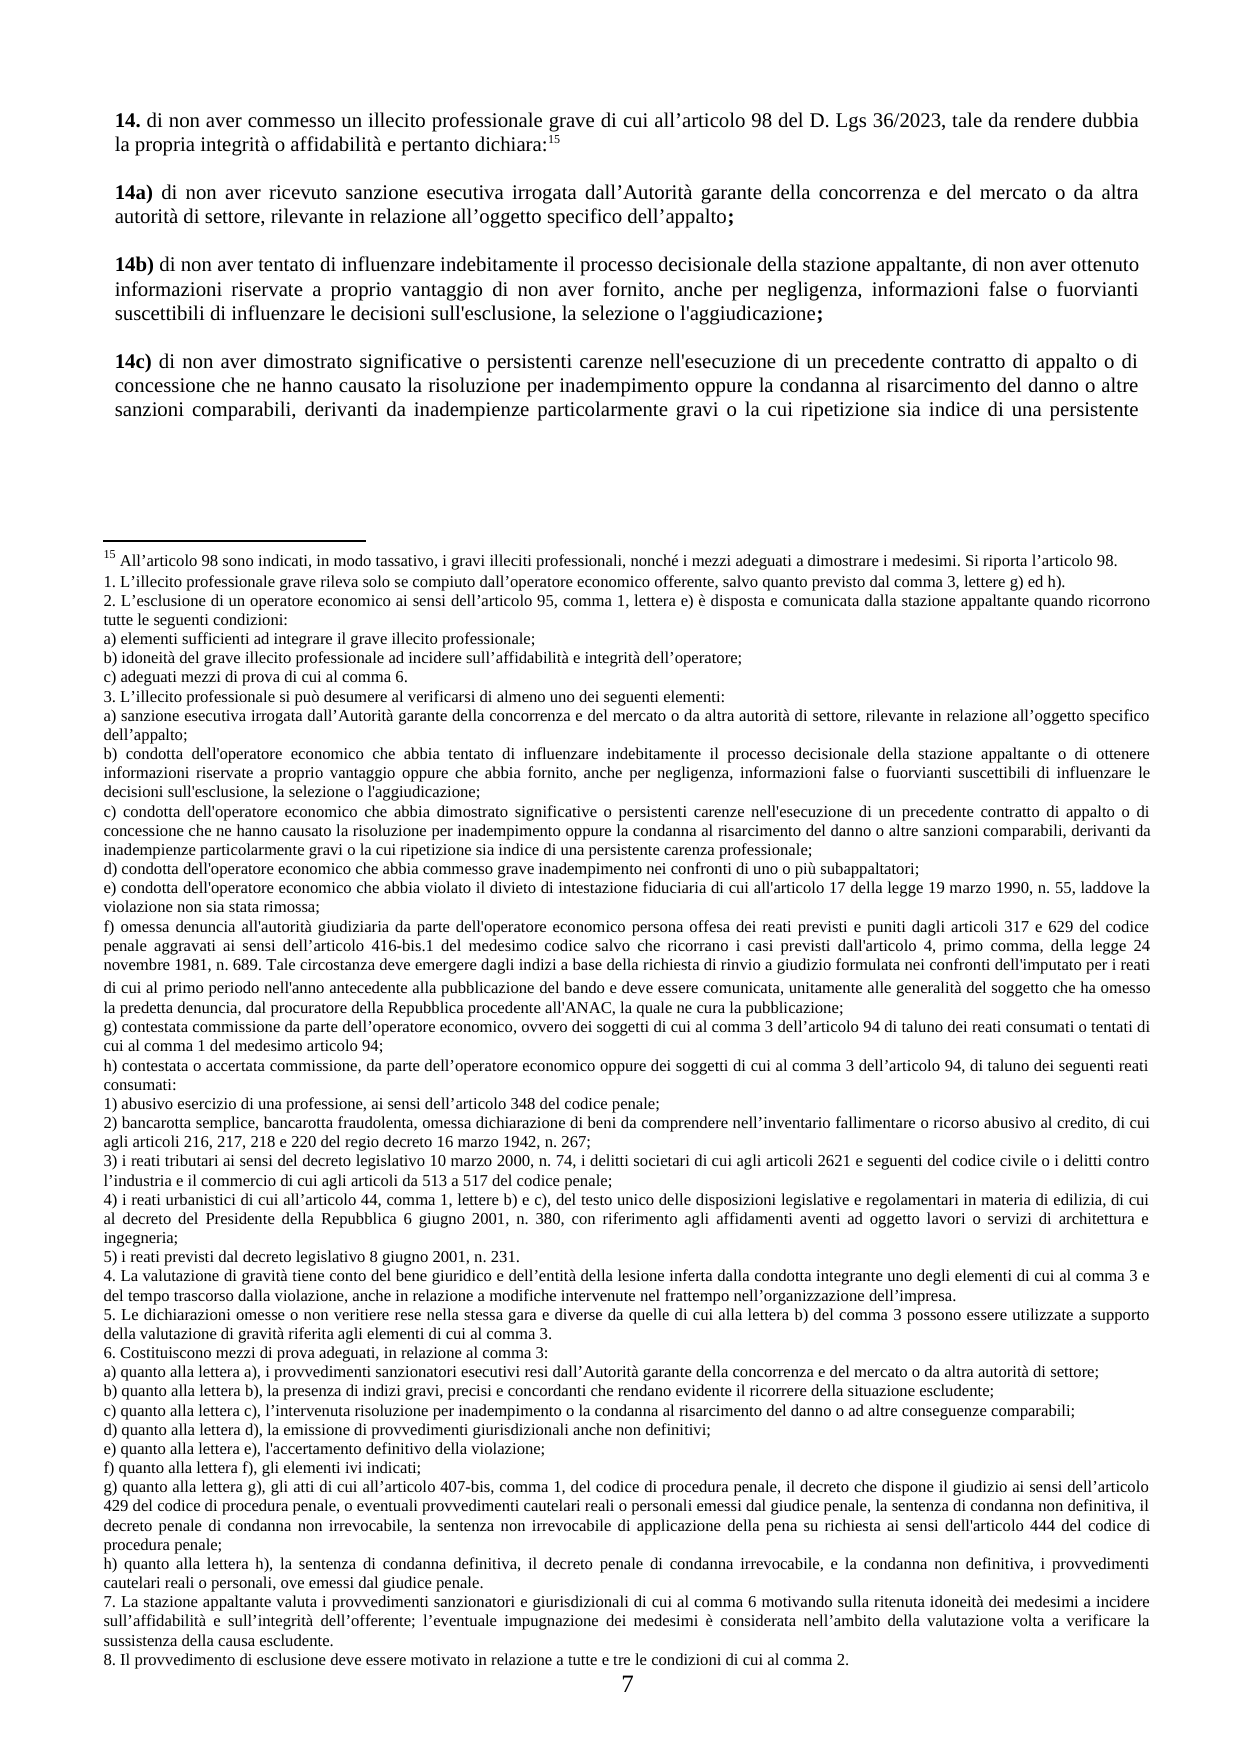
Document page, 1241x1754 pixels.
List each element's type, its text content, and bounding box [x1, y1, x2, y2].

table_cell 14. di non aver commesso un illecito professionale grave di cui all’articolo 98 del D. Lgs 36/2023, tale da rendere dubbia la propria integrità o affidabilità e pertanto dichiara: [103, 108, 1152, 156]
table_cell 14a) di non aver ricevuto sanzione esecutiva irrogata dall’Autorità garante della concorrenza e del mercato o da altra autorità di settore, rilevante in relazione all’oggetto specifico dell’appalto; 14b) di non aver tentato di influenzare indebitamente il processo decisionale della stazione appaltante, di non aver ottenuto informazioni riservate a proprio vantaggio di non aver fornito, anche per negligenza, informazioni false o fuorvianti suscettibili di influenzare le decisioni sull'esclusione, la selezione o l'aggiudicazione; 14c) di non aver dimostrato significative o persistenti carenze nell'esecuzione di un precedente contratto di appalto o di concessione che ne hanno causato la risoluzione per inadempimento oppure la condanna al risarcimento del danno o altre sanzioni comparabili, derivanti da inadempienze particolarmente gravi o la cui ripetizione sia indice di una persistente carenza professionale; 14d) di non aver commesso grave inadempimento nei confronti di uno o più subappaltatori; 14e) di non aver violato il divieto di intestazione fiduciaria di cui all'articolo 17 della legge 19 marzo 1990, n. 55, o che comunque la violazione è stata rimossa; 14f) di non aver omesso denuncia all'autorità giudiziaria quale persona offesa dei reati previsti e puniti dagli articoli 317 e 629 del codice penale aggravati ai sensi dell’articolo 416-bis.1 del medesimo codice salvo che ricorrano i casi previsti dall'articolo 4, primo comma, della legge 24 novembre 1981, n. 689; 14g) che non è stata contestata la commissione da parte dell’operatore economico, ovvero dei soggetti di cui al comma 3 dell’articolo 94 del D. Lgs 36/2023 indicati al precedente paragrafo A di taluno dei reati consumati o tentati di cui al comma 1 del medesimo articolo 94; 14h) che non è stata contestata o accertata commissione, da parte dell’operatore economico oppure dei soggetti di cui al comma 3 dell’articolo 94, sopra indicati al precedente paragrafo A, di taluno dei seguenti reati consumati: 1) abusivo esercizio di una professione, ai sensi dell’articolo 348 del codice penale; 2) bancarotta semplice, bancarotta fraudolenta, omessa dichiarazione di beni da comprendere nell’inventario fallimentare o ricorso abusivo al credito, di cui agli articoli 216, 217, 218 e 220 del regio decreto 16 marzo 1942, n. 267; 3) i reati tributari ai sensi del decreto legislativo 10 marzo 2000, n. 74, i delitti societari di cui agli articoli 2621 e seguenti del codice civile o i delitti contro l’industria e il commercio di cui agli articoli da 513 a 517 del codice penale; 4) i reati urbanistici di cui all’articolo 44, comma 1, lettere b) e c), del testo unico delle disposizioni legislative e regolamentari in materia di edilizia, di cui al decreto del Presidente della Repubblica 6 giugno 2001, n. 380, con riferimento agli affidamenti aventi ad oggetto lavori o servizi di architettura e ingegneria; 5) i reati previsti dal decreto legislativo 8 giugno 2001, n. 231. NB: Ai sensi dell’articolo 96 comma 10, per queste cause di esclusione, previste all’articolo 95 comma 1 lettera e) esse rilevano, salvo che ricorra la condotta di cui al comma 3, lettera b), dell’articolo 98, per tre anni decorrenti rispettivamente: 1) dalla data di emissione di uno degli atti di cui all’articolo 407-bis, comma 1, del codice di procedura penale oppure di eventuali provvedimenti cautelari personali o reali del giudice penale, se antecedenti all’esercizio dell’azione penale ove la situazione escludente consista in un illecito penale rientrante tra quelli valutabili ai sensi del comma 1 dell’articolo 94 oppure ai sensi del comma 3, lettera h), dell’articolo 98; 2) dalla data del provvedimento sanzionatorio irrogato dall’Autorità garante della concorrenza e del mercato o da altra autorità di settore nel caso in cui la situazione escludente discenda da tale atto; 3) dalla commissione del fatto in tutti gli altri casi. 15. di non aver commesso gravi violazioni non definitivamente accertate agli obblighi relativi al pagamento di imposte e tasse o contributi previdenziali. (Costituiscono gravi violazioni non definitivamente accertate in materia fiscale quelle indicate nell’allegato II.10 al D.Lgs 36/2023). [103, 156, 1152, 421]
